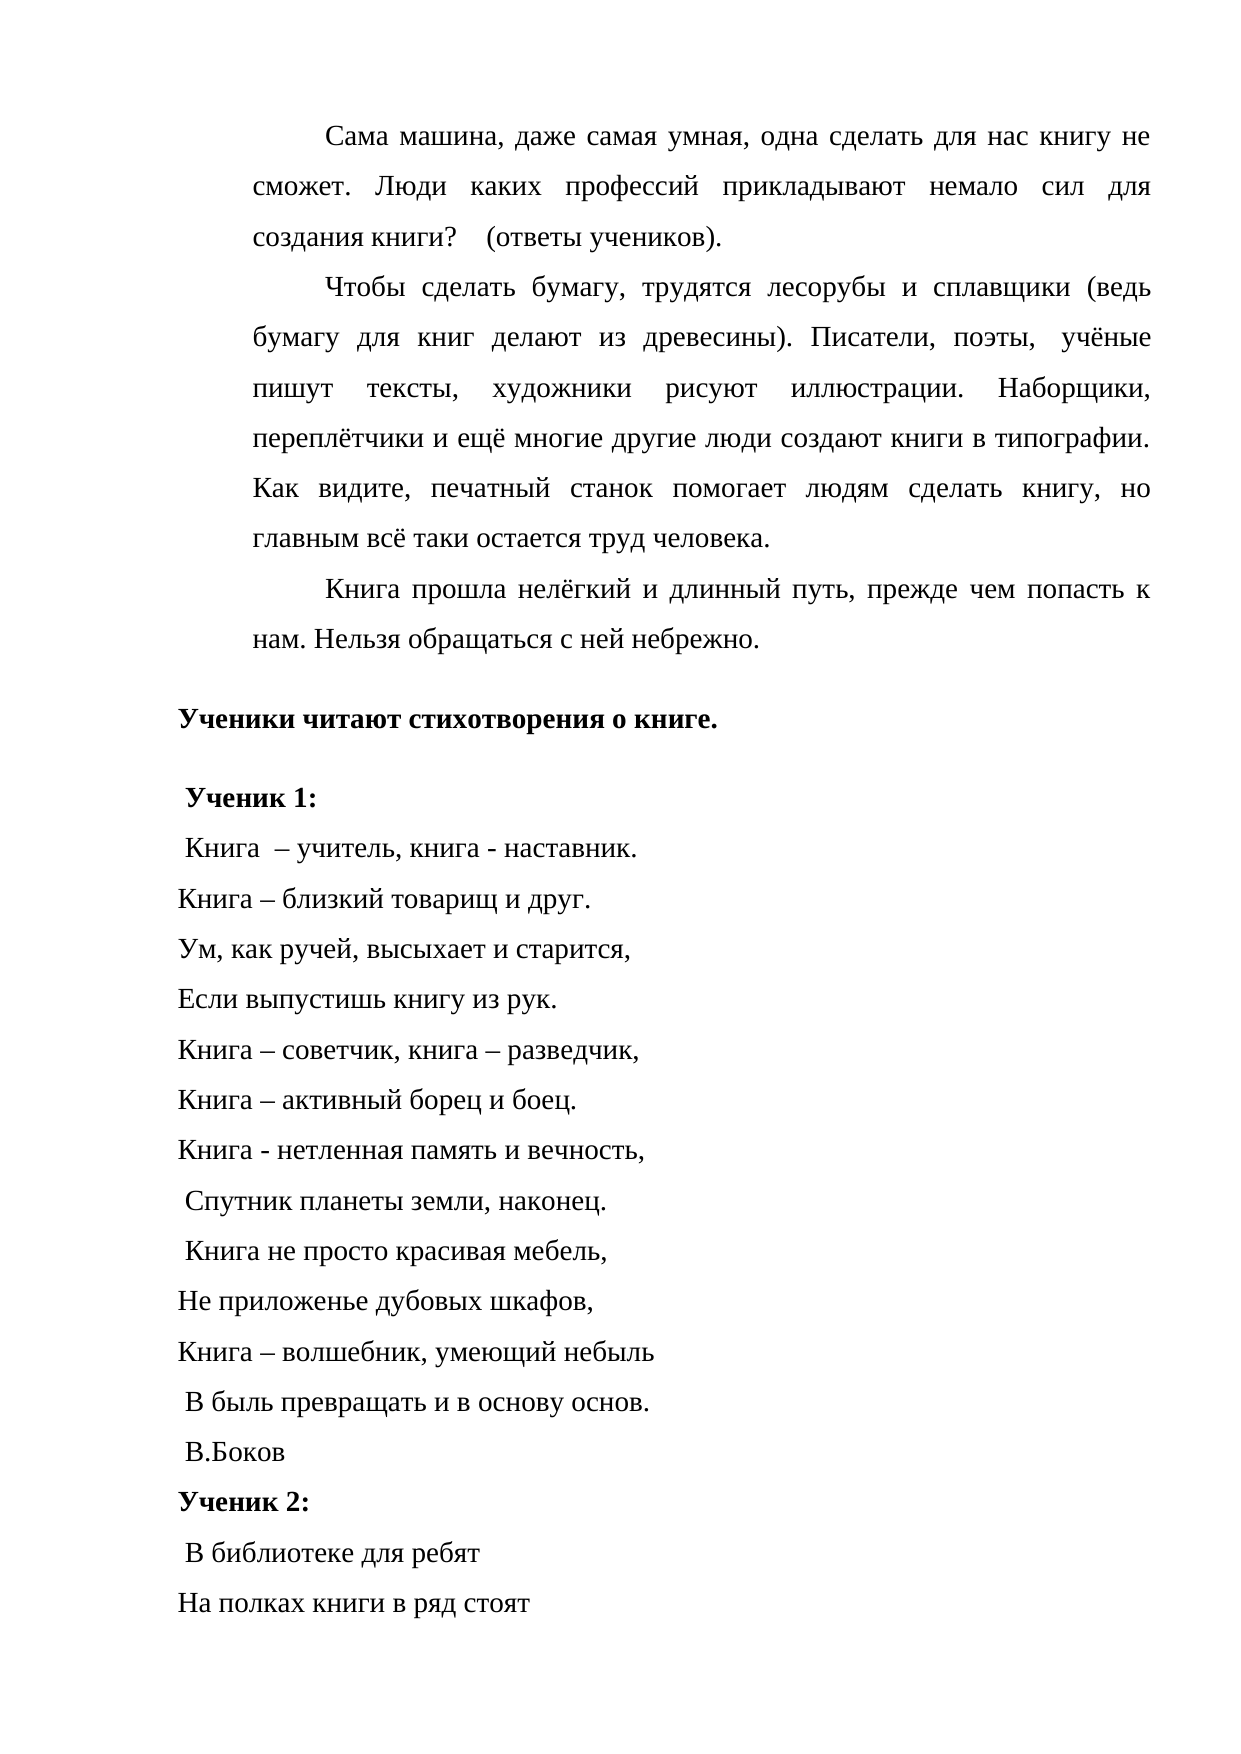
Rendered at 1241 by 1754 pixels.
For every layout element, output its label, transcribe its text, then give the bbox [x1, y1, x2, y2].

text В быль превращать и в основу основ. [177, 1384, 1152, 1417]
text Книга – активный борец и боец. [177, 1082, 1152, 1116]
text Книга не просто красивая мебель, [177, 1233, 1152, 1267]
text Спутник планеты земли, наконец. [177, 1183, 1152, 1216]
text Книга – близкий товарищ и друг. [177, 881, 1152, 914]
text Ум, как ручей, высыхает и старится, [177, 931, 1152, 965]
text В.Боков [177, 1434, 1152, 1468]
text Сама машина, даже самая умная, одна сделать для нас книгу не сможет. Люди каких профессий прикладывают немало сил для создания книги? (ответы учеников). [252, 118, 1152, 252]
text Чтобы сделать бумагу, трудятся лесорубы и сплавщики (ведь бумагу для книг делают из древесины). Писатели, поэты, учёные пишут тексты, художники рисуют иллюстрации. Наборщики, переплётчики и ещё многие другие люди создают книги в типографии. Как видите, печатный станок помогает людям сделать книгу, но главным всё таки остается труд человека. [252, 269, 1152, 554]
text Книга – волшебник, умеющий небыль [177, 1334, 1152, 1367]
text Книга прошла нелёгкий и длинный путь, прежде чем попасть к нам. Нельзя обращаться с ней небрежно. [252, 571, 1152, 655]
text Книга - нетленная память и вечность, [177, 1132, 1152, 1166]
text В библиотеке для ребят [177, 1535, 1152, 1568]
text Ученики читают стихотворения о книге. [177, 701, 1152, 734]
text Не приложенье дубовых шкафов, [177, 1283, 1152, 1317]
text На полках книги в ряд стоят [177, 1585, 1152, 1619]
text Ученик 1: [177, 780, 1152, 814]
text Книга – учитель, книга - наставник. [177, 831, 1152, 864]
text Ученик 2: [177, 1484, 1152, 1518]
text Книга – советчик, книга – разведчик, [177, 1032, 1152, 1065]
text Если выпустишь книгу из рук. [177, 981, 1152, 1015]
